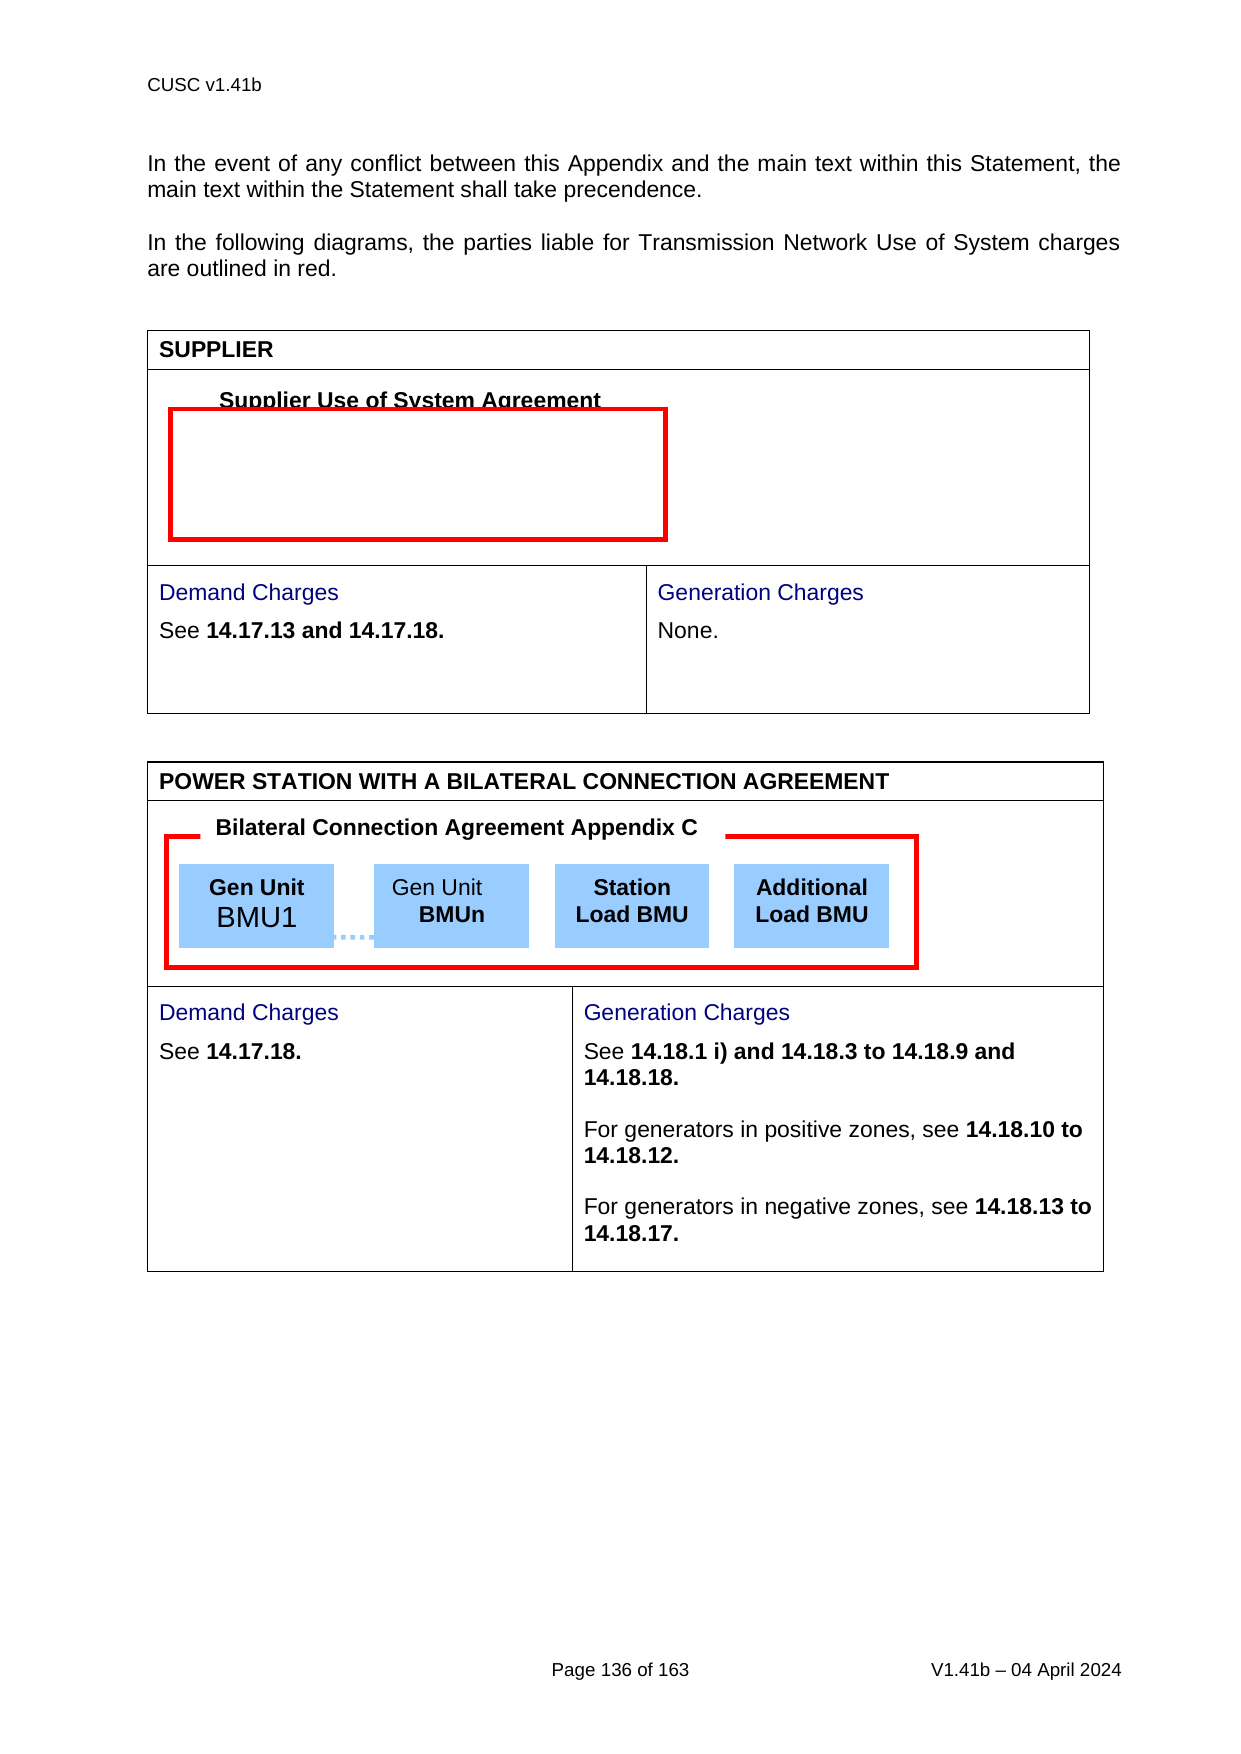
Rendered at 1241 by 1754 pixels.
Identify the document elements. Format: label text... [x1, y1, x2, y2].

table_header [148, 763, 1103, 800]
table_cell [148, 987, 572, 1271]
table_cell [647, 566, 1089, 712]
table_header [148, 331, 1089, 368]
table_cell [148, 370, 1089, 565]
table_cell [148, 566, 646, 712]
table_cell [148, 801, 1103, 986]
text In the event of any conflict between this Appendix and the main text within this Statement, the main text within the Statement shall take precendence. [147, 150, 1121, 203]
text In the following diagrams, the parties liable for Transmission Network Use of System charges are outlined in red. [147, 229, 1121, 282]
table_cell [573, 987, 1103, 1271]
